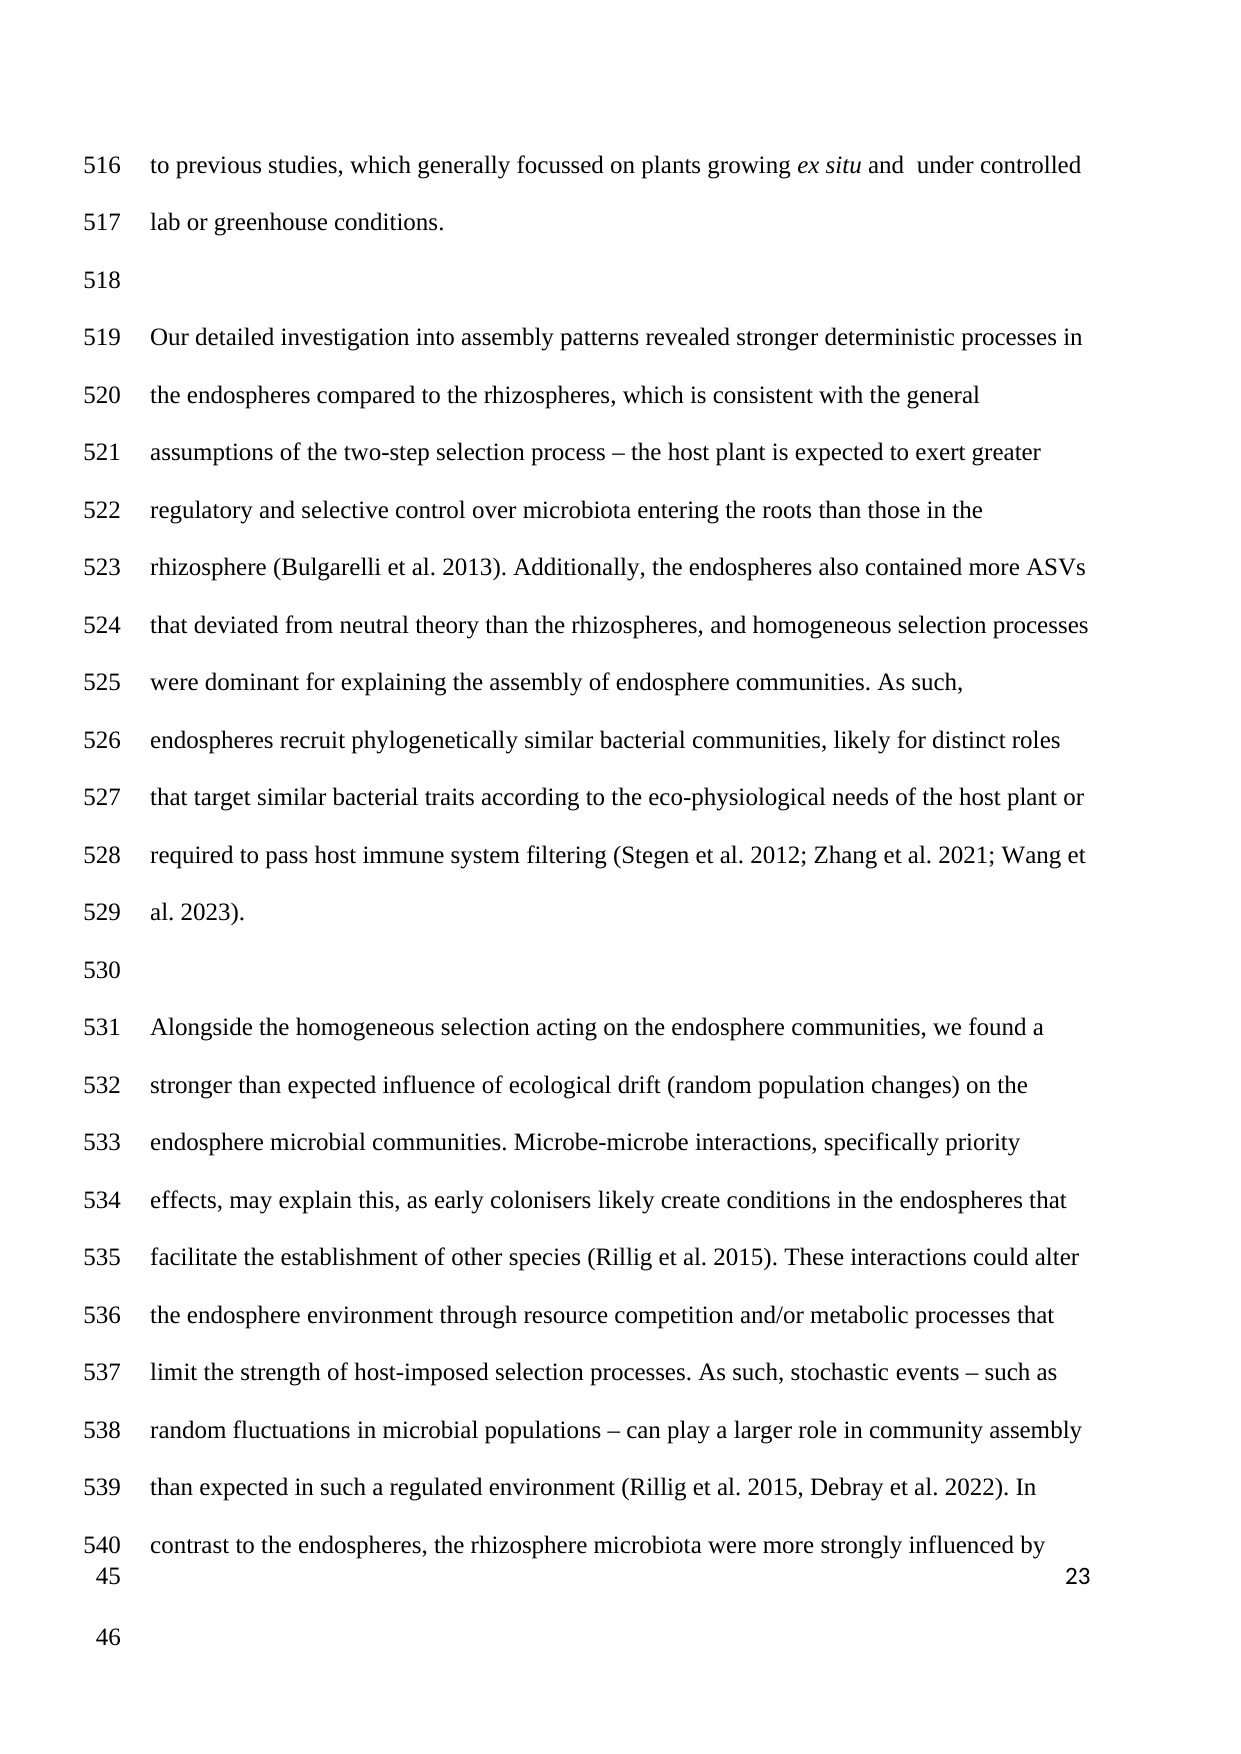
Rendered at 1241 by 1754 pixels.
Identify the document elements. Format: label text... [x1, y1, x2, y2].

text Our detailed investigation into assembly patterns revealed stronger deterministic processes in the endospheres compared to the rhizospheres, which is consistent with the general assumptions of the two-step selection process – the host plant is expected to exert greater regulatory and selective control over microbiota entering the roots than those in the rhizosphere (Bulgarelli et al. 2013). Additionally, the endospheres also contained more ASVs that deviated from neutral theory than the rhizospheres, and homogeneous selection processes were dominant for explaining the assembly of endosphere communities. As such, endospheres recruit phylogenetically similar bacterial communities, likely for distinct roles that target similar bacterial traits according to the eco-physiological needs of the host plant or required to pass host immune system filtering (Stegen et al. 2012; Zhang et al. 2021; Wang et al. 2023). [150, 322, 1090, 926]
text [150, 150, 1090, 236]
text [150, 1012, 1090, 1559]
